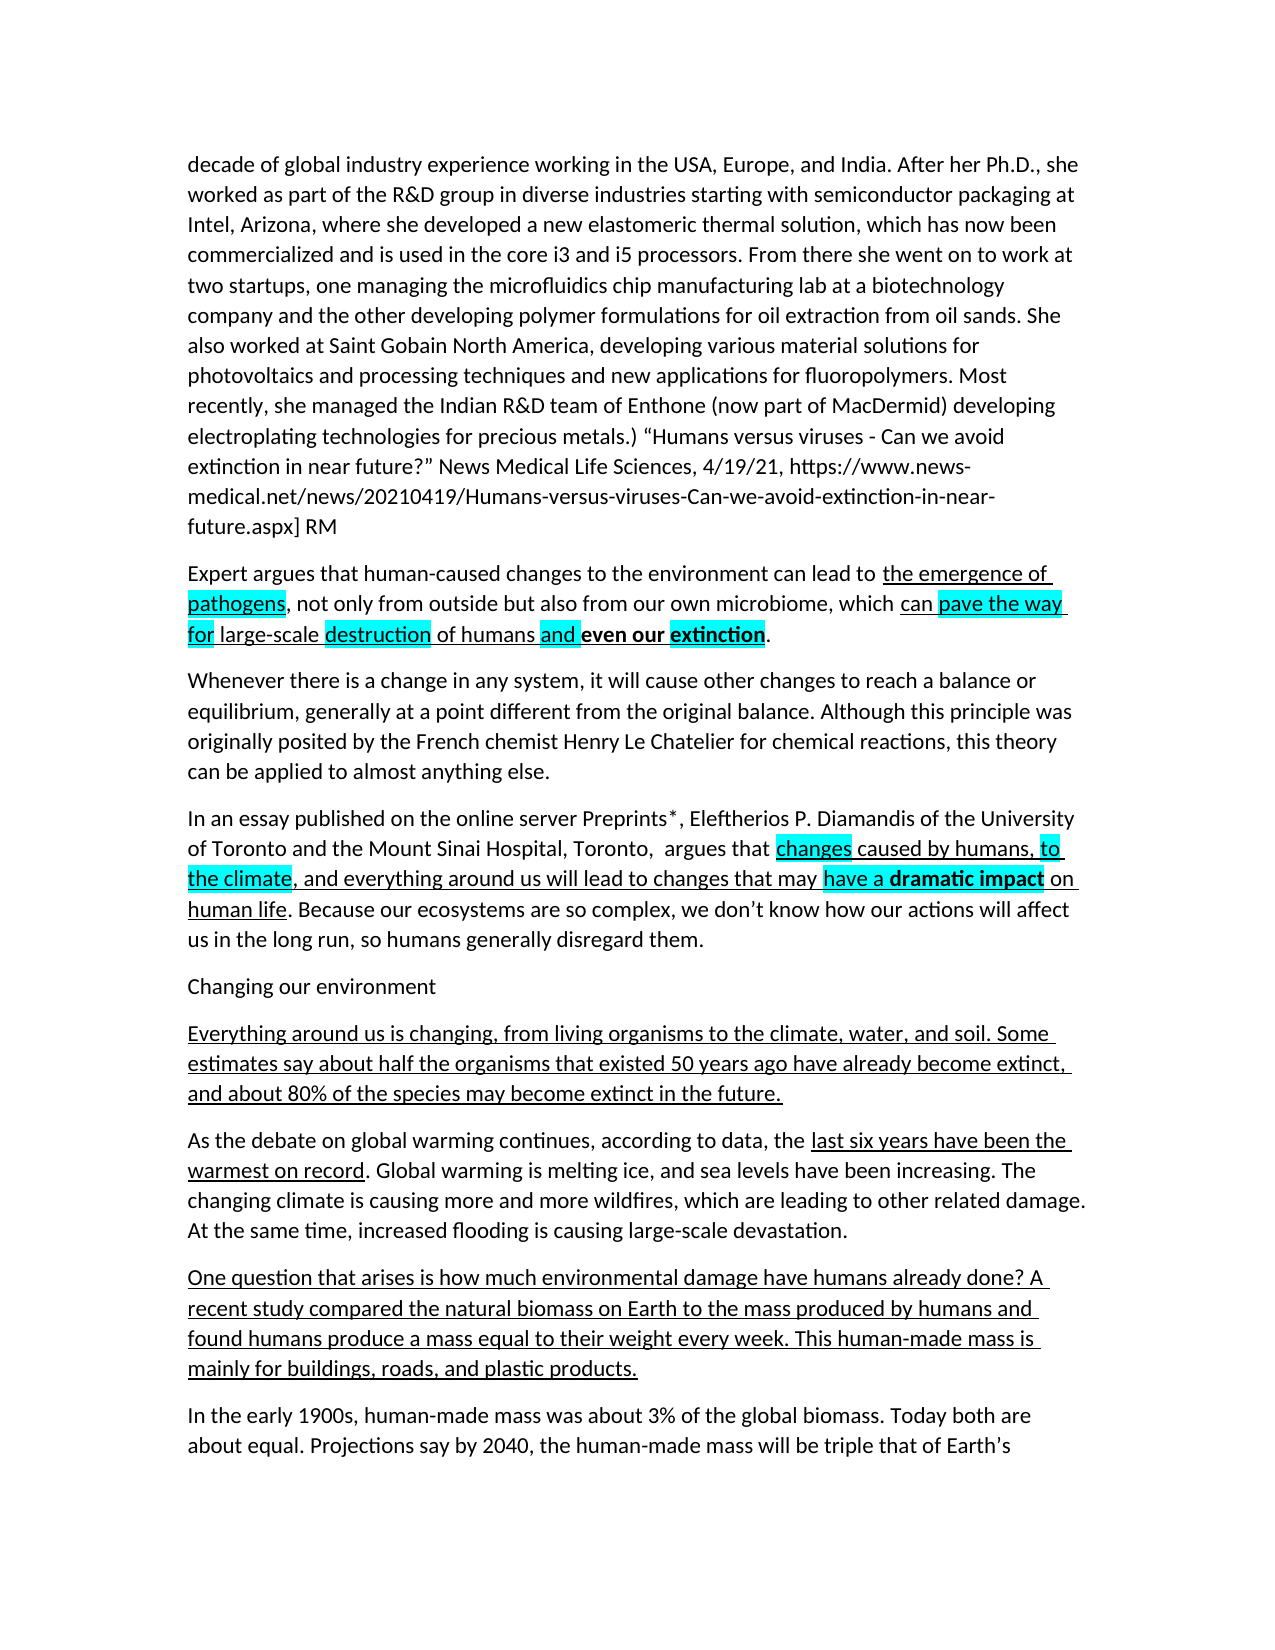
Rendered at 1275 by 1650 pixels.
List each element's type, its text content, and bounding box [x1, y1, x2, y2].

text Everything around us is changing, from living organisms to the climate, water, and soil. Some estimates say about half the organisms that existed 50 years ago have already become extinct, and about 80% of the species may become extinct in the future. [187, 1019, 1087, 1107]
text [187, 1401, 1087, 1459]
text One question that arises is how much environmental damage have humans already done? A recent study compared the natural biomass on Earth to the mass produced by humans and found humans produce a mass equal to their weight every week. This human-made mass is mainly for buildings, roads, and plastic products. [187, 1263, 1087, 1382]
text Changing our environment [187, 972, 1087, 1000]
text As the debate on global warming continues, according to data, the last six years have been the warmest on record. Global warming is melting ice, and sea levels have been increasing. The changing climate is causing more and more wildfires, which are leading to other related damage. At the same time, increased flooding is causing large-scale devastation. [187, 1126, 1087, 1245]
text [187, 150, 1087, 541]
text Expert argues that human-caused changes to the environment can lead to the emergence of pathogens, not only from outside but also from our own microbiome, which can pave the way for large-scale destruction of humans and even our extinction. [187, 559, 1087, 648]
text Whenever there is a change in any system, it will cause other changes to reach a balance or equilibrium, generally at a point different from the original balance. Although this principle was originally posited by the French chemist Henry Le Chatelier for chemical reactions, this theory can be applied to almost anything else. [187, 667, 1087, 785]
text In an essay published on the online server Preprints*, Eleftherios P. Diamandis of the University of Toronto and the Mount Sinai Hospital, Toronto, argues that changes caused by humans, to the climate, and everything around us will lead to changes that may have a dramatic impact on human life. Because our ecosystems are so complex, we don’t know how our actions will affect us in the long run, so humans generally disregard them. [187, 804, 1087, 953]
